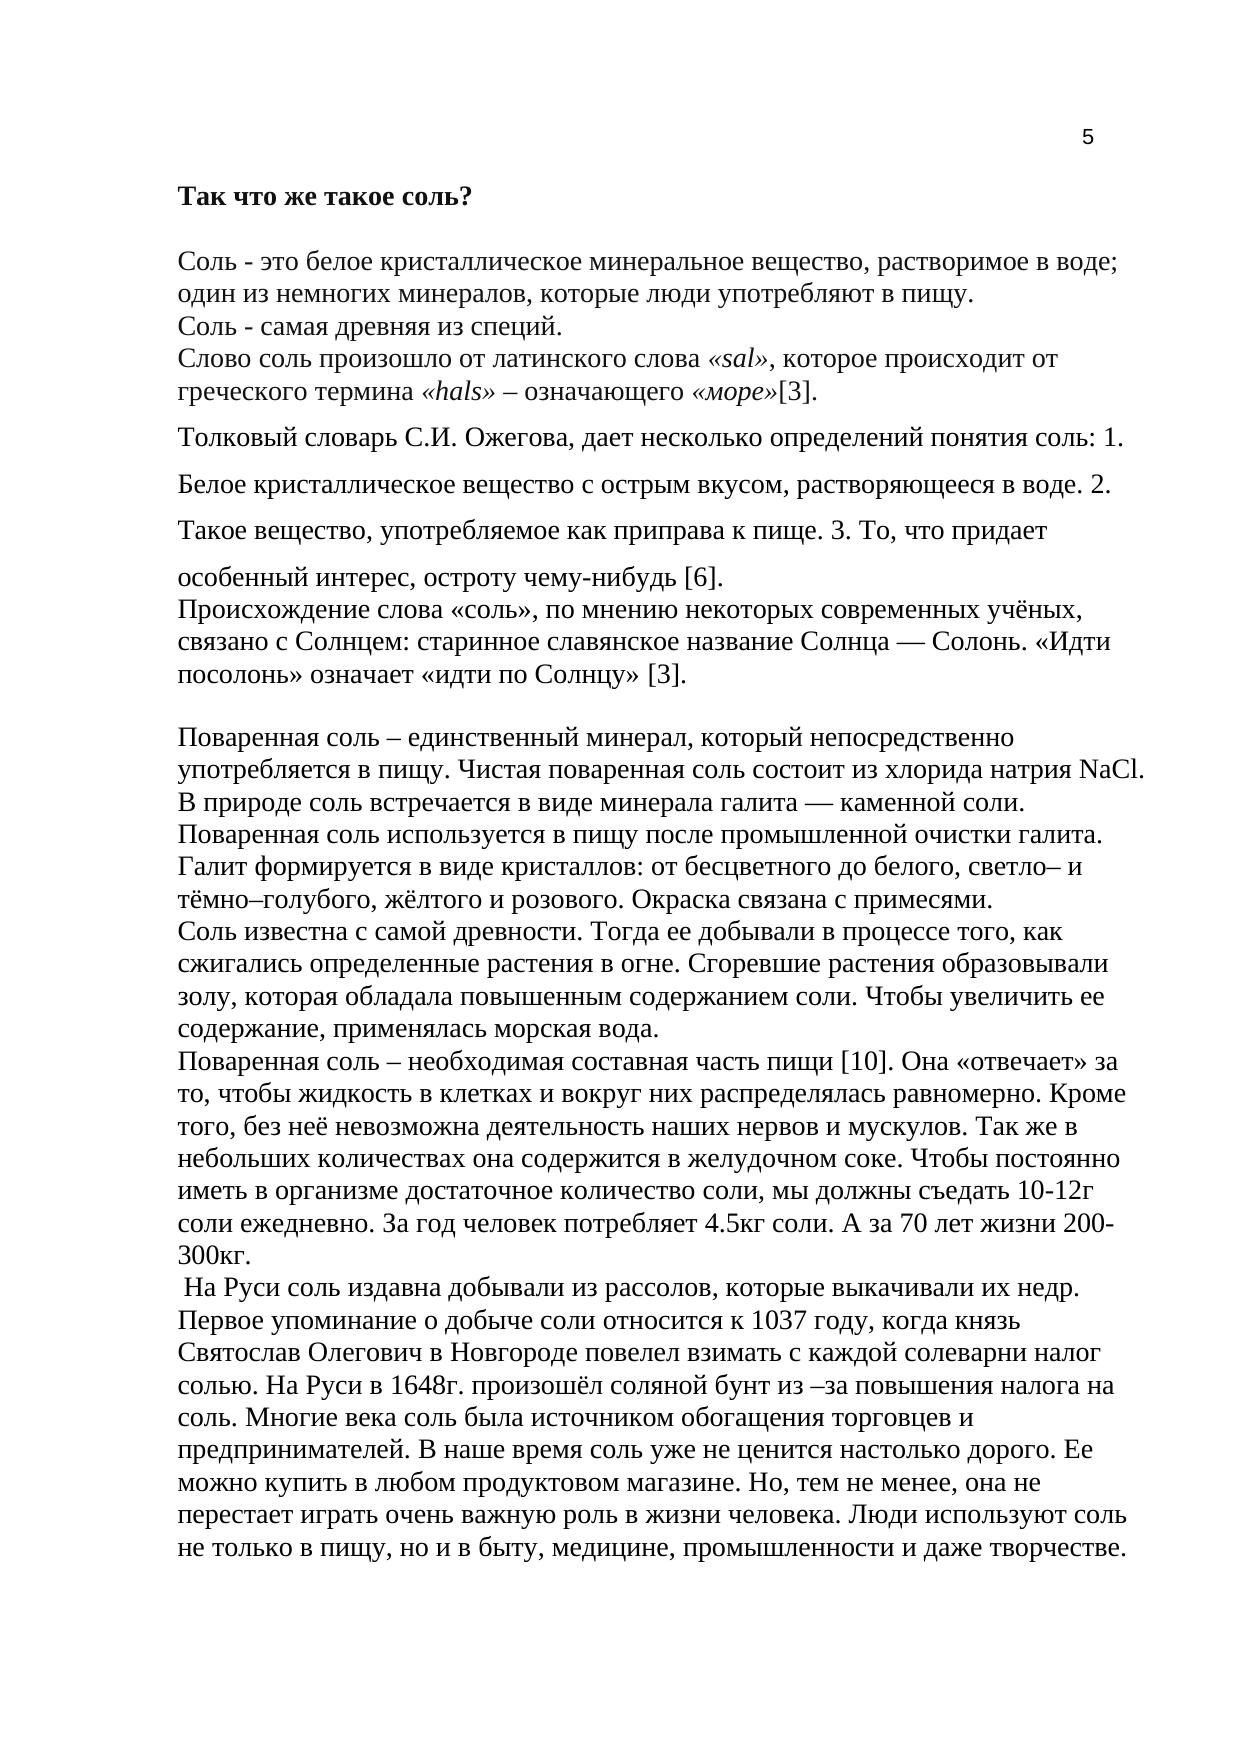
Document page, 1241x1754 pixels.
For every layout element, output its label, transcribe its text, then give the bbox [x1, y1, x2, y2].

text 5 [177, 118, 1152, 179]
text Соль известна с самой древности. Тогда ее добывали в процессе того, как сжигались определенные растения в огне. Сгоревшие растения образовывали золу, которая обладала повышенным содержанием соли. Чтобы увеличить ее содержание, применялась морская вода. [177, 914, 1152, 1044]
text Поваренная соль – необходимая составная часть пищи [10]. Она «отвечает» за то, чтобы жидкость в клетках и вокруг них распределялась равномерно. Кроме того, без неё невозможна деятельность наших нервов и мускулов. Так же в небольших количествах она содержится в желудочном соке. Чтобы постоянно иметь в организме достаточное количество соли, мы должны съедать 10-12г соли ежедневно. За год человек потребляет 4.5кг соли. А за 70 лет жизни 200-300кг. [177, 1044, 1152, 1271]
text Поваренная соль – единственный минерал, который непосредственно употребляется в пищу. Чистая поваренная соль состоит из хлорида натрия NaCl. В природе соль встречается в виде минерала галита — каменной соли. Поваренная соль используется в пищу после промышленной очистки галита. Галит формируется в виде кристаллов: от бесцветного до белого, светло– и тёмно–голубого, жёлтого и розового. Окраска связана с примесями. [177, 720, 1152, 914]
text Толковый словарь С.И. Ожегова, дает несколько определений понятия соль: 1. Белое кристаллическое вещество с острым вкусом, растворяющееся в воде. 2. Такое вещество, употребляемое как приправа к пище. 3. То, что придает особенный интерес, остроту чему-нибудь [6]. [177, 406, 1152, 592]
text Соль - самая древняя из специй. [177, 309, 1152, 341]
text Слово соль произошло от латинского слова «sal», которое происходит от греческого термина «hals» – означающего «море»[3]. [177, 341, 1152, 406]
text Соль - это белое кристаллическое минеральное вещество, растворимое в воде; один из немногих минералов, которые люди употребляют в пищу. [177, 244, 1152, 309]
text Так что же такое соль? [177, 179, 1152, 212]
text Происхождение слова «соль», по мнению некоторых современных учёных, связано с Солнцем: старинное славянское название Солнца — Солонь. «Идти посолонь» означает «идти по Солнцу» [3]. [177, 592, 1152, 689]
text На Руси соль издавна добывали из рассолов, которые выкачивали их недр. Первое упоминание о добыче соли относится к 1037 году, когда князь Святослав Олегович в Новгороде повелел взимать с каждой солеварни налог солью. На Руси в 1648г. произошёл соляной бунт из –за повышения налога на соль. Многие века соль была источником обогащения торговцев и предпринимателей. В наше время соль уже не ценится настолько дорого. Ее можно купить в любом продуктовом магазине. Но, тем не менее, она не перестает играть очень важную роль в жизни человека. Люди используют соль не только в пищу, но и в быту, медицине, промышленности и даже творчестве. [177, 1271, 1152, 1562]
